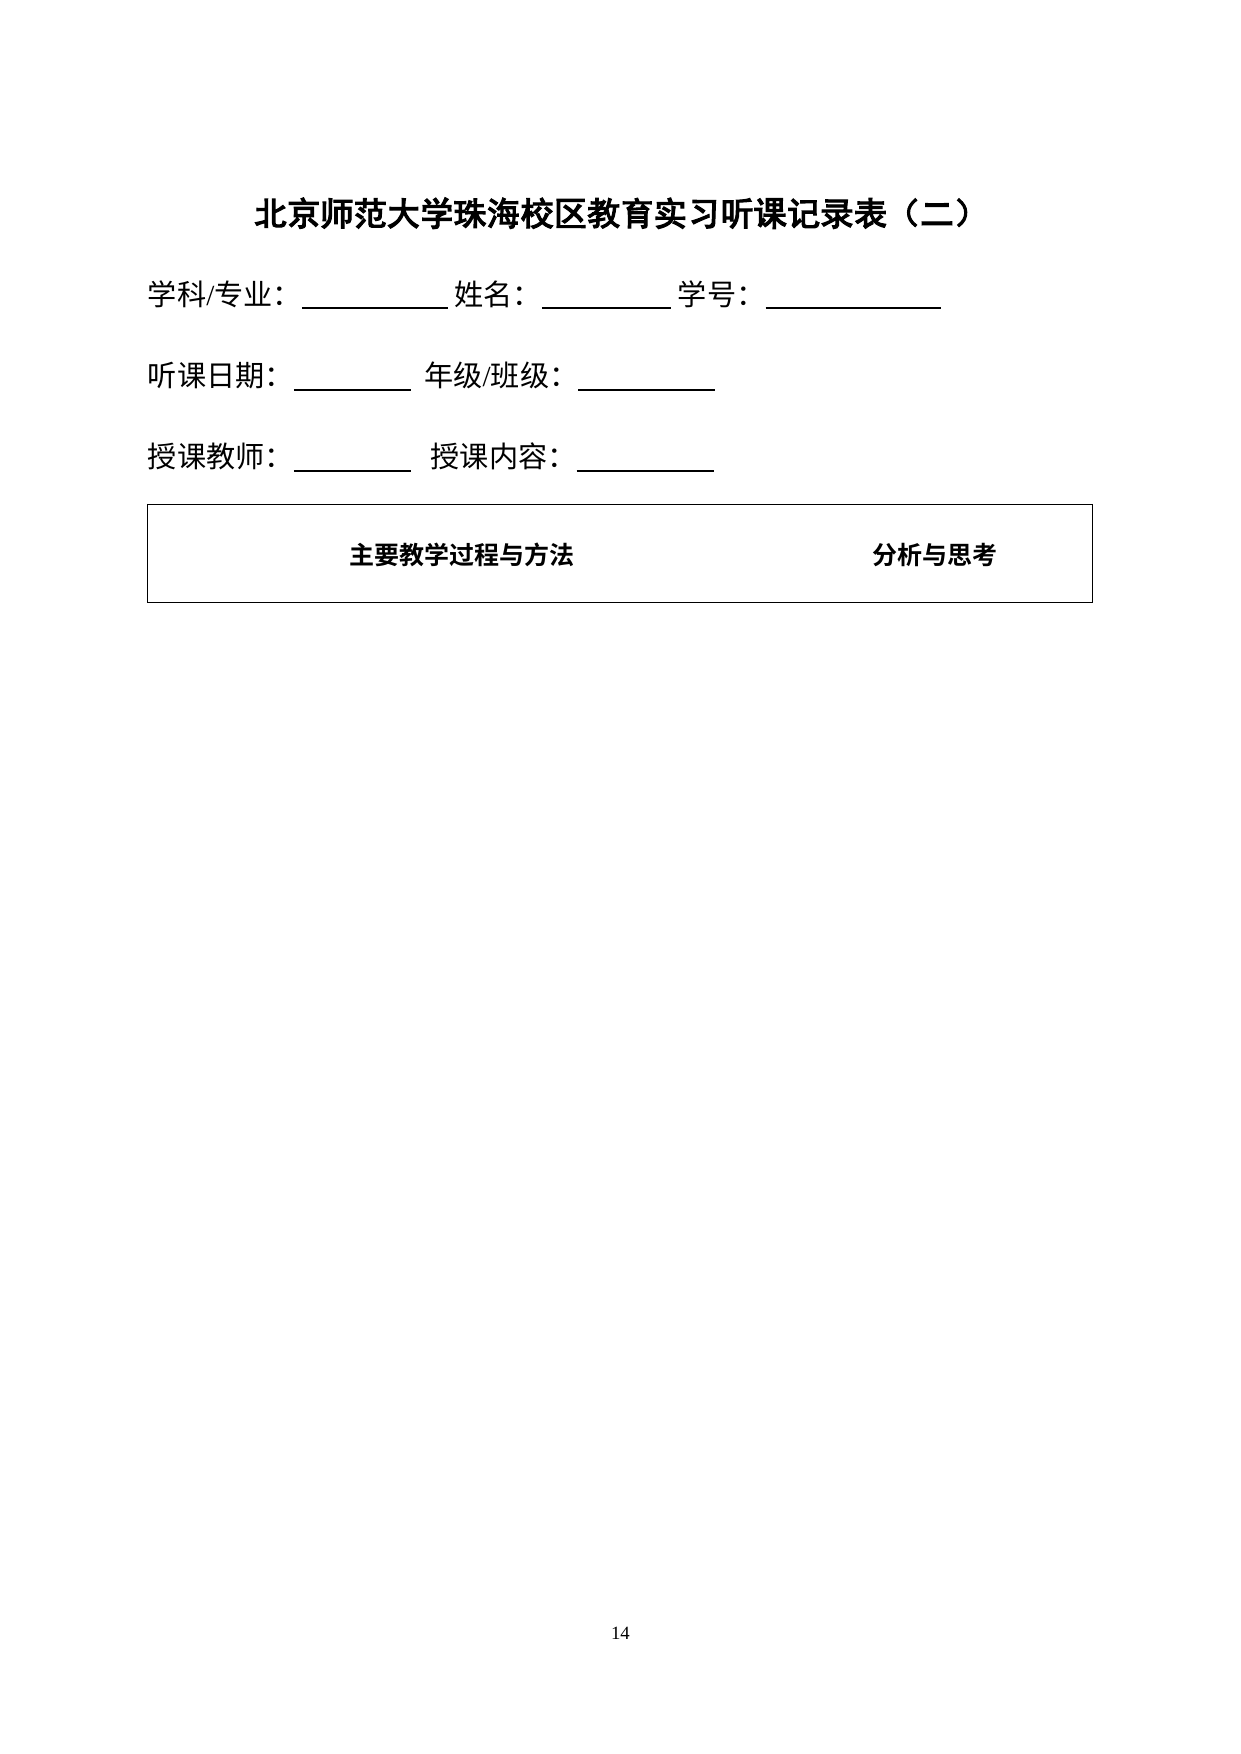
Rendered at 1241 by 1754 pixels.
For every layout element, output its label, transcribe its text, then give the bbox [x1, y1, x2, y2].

table_header 分析与思考 [776, 505, 1092, 602]
text 学科/专业： 姓名： 学号： [148, 260, 1092, 325]
text 北京师范大学珠海校区教育实习听课记录表（二） [148, 178, 1092, 243]
text 听课日期： 年级/班级： [148, 341, 1092, 406]
table_header 主要教学过程与方法 [148, 505, 776, 602]
text 授课教师： 授课内容： [148, 422, 1092, 487]
